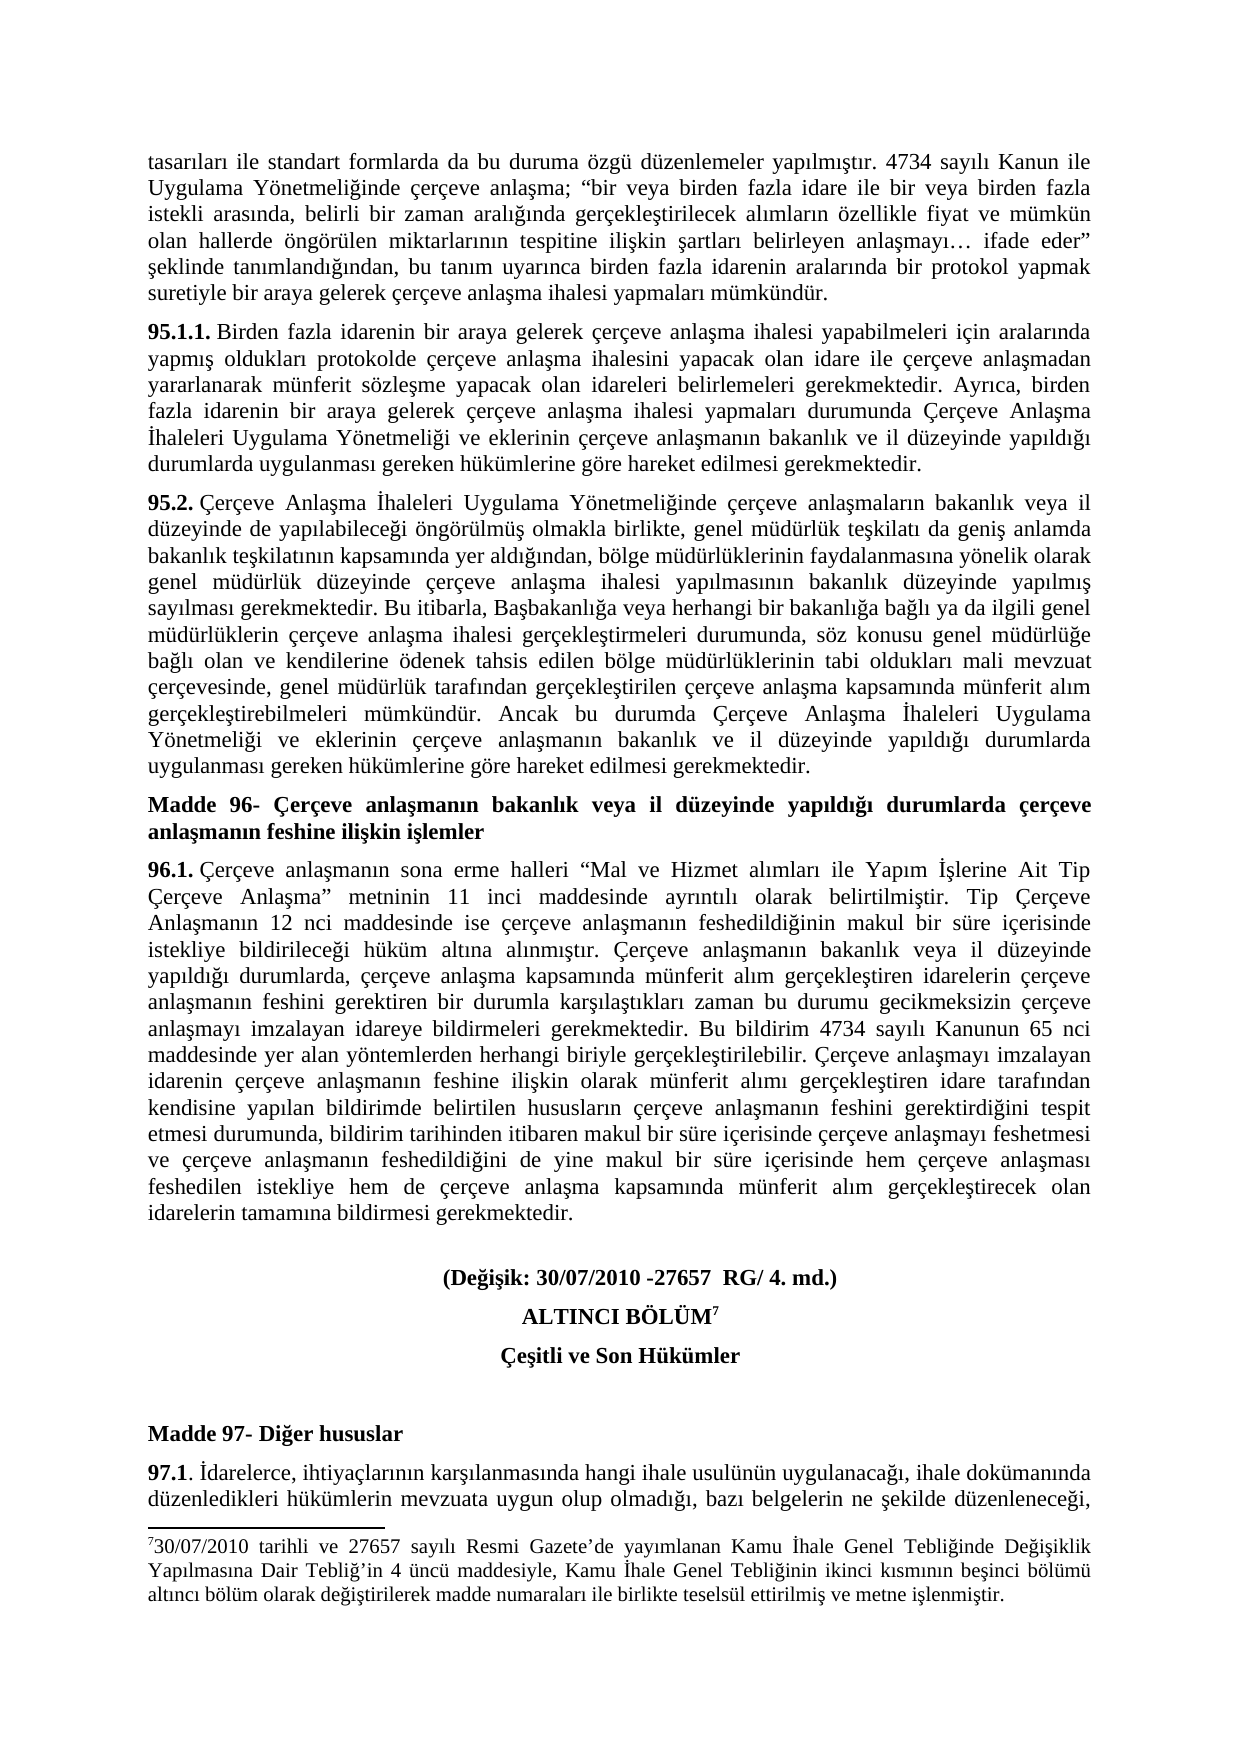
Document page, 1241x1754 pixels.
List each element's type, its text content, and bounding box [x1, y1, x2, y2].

title Çeşitli ve Son Hükümler [148, 1342, 1092, 1368]
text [148, 1459, 1092, 1511]
text 96.1. Çerçeve anlaşmanın sona erme halleri “Mal ve Hizmet alımları ile Yapım İşlerine Ait Tip Çerçeve Anlaşma” metninin 11 inci maddesinde ayrıntılı olarak belirtilmiştir. Tip Çerçeve Anlaşmanın 12 nci maddesinde ise çerçeve anlaşmanın feshedildiğinin makul bir süre içerisinde istekliye bildirileceği hüküm altına alınmıştır. Çerçeve anlaşmanın bakanlık veya il düzeyinde yapıldığı durumlarda, çerçeve anlaşma kapsamında münferit alım gerçekleştiren idarelerin çerçeve anlaşmanın feshini gerektiren bir durumla karşılaştıkları zaman bu durumu gecikmeksizin çerçeve anlaşmayı imzalayan idareye bildirmeleri gerekmektedir. Bu bildirim 4734 sayılı Kanunun 65 nci maddesinde yer alan yöntemlerden herhangi biriyle gerçekleştirilebilir. Çerçeve anlaşmayı imzalayan idarenin çerçeve anlaşmanın feshine ilişkin olarak münferit alımı gerçekleştiren idare tarafından kendisine yapılan bildirimde belirtilen hususların çerçeve anlaşmanın feshini gerektirdiğini tespit etmesi durumunda, bildirim tarihinden itibaren makul bir süre içerisinde çerçeve anlaşmayı feshetmesi ve çerçeve anlaşmanın feshedildiğini de yine makul bir süre içerisinde hem çerçeve anlaşması feshedilen istekliye hem de çerçeve anlaşma kapsamında münferit alım gerçekleştirecek olan idarelerin tamamına bildirmesi gerekmektedir. [148, 857, 1092, 1226]
text 95.2. Çerçeve Anlaşma İhaleleri Uygulama Yönetmeliğinde çerçeve anlaşmaların bakanlık veya il düzeyinde de yapılabileceği öngörülmüş olmakla birlikte, genel müdürlük teşkilatı da geniş anlamda bakanlık teşkilatının kapsamında yer aldığından, bölge müdürlüklerinin faydalanmasına yönelik olarak genel müdürlük düzeyinde çerçeve anlaşma ihalesi yapılmasının bakanlık düzeyinde yapılmış sayılması gerekmektedir. Bu itibarla, Başbakanlığa veya herhangi bir bakanlığa bağlı ya da ilgili genel müdürlüklerin çerçeve anlaşma ihalesi gerçekleştirmeleri durumunda, söz konusu genel müdürlüğe bağlı olan ve kendilerine ödenek tahsis edilen bölge müdürlüklerinin tabi oldukları mali mevzuat çerçevesinde, genel müdürlük tarafından gerçekleştirilen çerçeve anlaşma kapsamında münferit alım gerçekleştirebilmeleri mümkündür. Ancak bu durumda Çerçeve Anlaşma İhaleleri Uygulama Yönetmeliği ve eklerinin çerçeve anlaşmanın bakanlık ve il düzeyinde yapıldığı durumlarda uygulanması gereken hükümlerine göre hareket edilmesi gerekmektedir. [148, 489, 1092, 779]
text Madde 96- Çerçeve anlaşmanın bakanlık veya il düzeyinde yapıldığı durumlarda çerçeve anlaşmanın feshine ilişkin işlemler [148, 791, 1092, 844]
text 95.1.1. Birden fazla idarenin bir araya gelerek çerçeve anlaşma ihalesi yapabilmeleri için aralarında yapmış oldukları protokolde çerçeve anlaşma ihalesini yapacak olan idare ile çerçeve anlaşmadan yararlanarak münferit sözleşme yapacak olan idareleri belirlemeleri gerekmektedir. Ayrıca, birden fazla idarenin bir araya gelerek çerçeve anlaşma ihalesi yapmaları durumunda Çerçeve Anlaşma İhaleleri Uygulama Yönetmeliği ve eklerinin çerçeve anlaşmanın bakanlık ve il düzeyinde yapıldığı durumlarda uygulanması gereken hükümlerine göre hareket edilmesi gerekmektedir. [148, 318, 1092, 476]
title (Değişik: 30/07/2010 -27657 RG/ 4. md.) [148, 1264, 1092, 1291]
title ALTINCI BÖLÜM [148, 1303, 1092, 1329]
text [148, 148, 1092, 306]
text Madde 97- Diğer hususlar [148, 1420, 1092, 1446]
